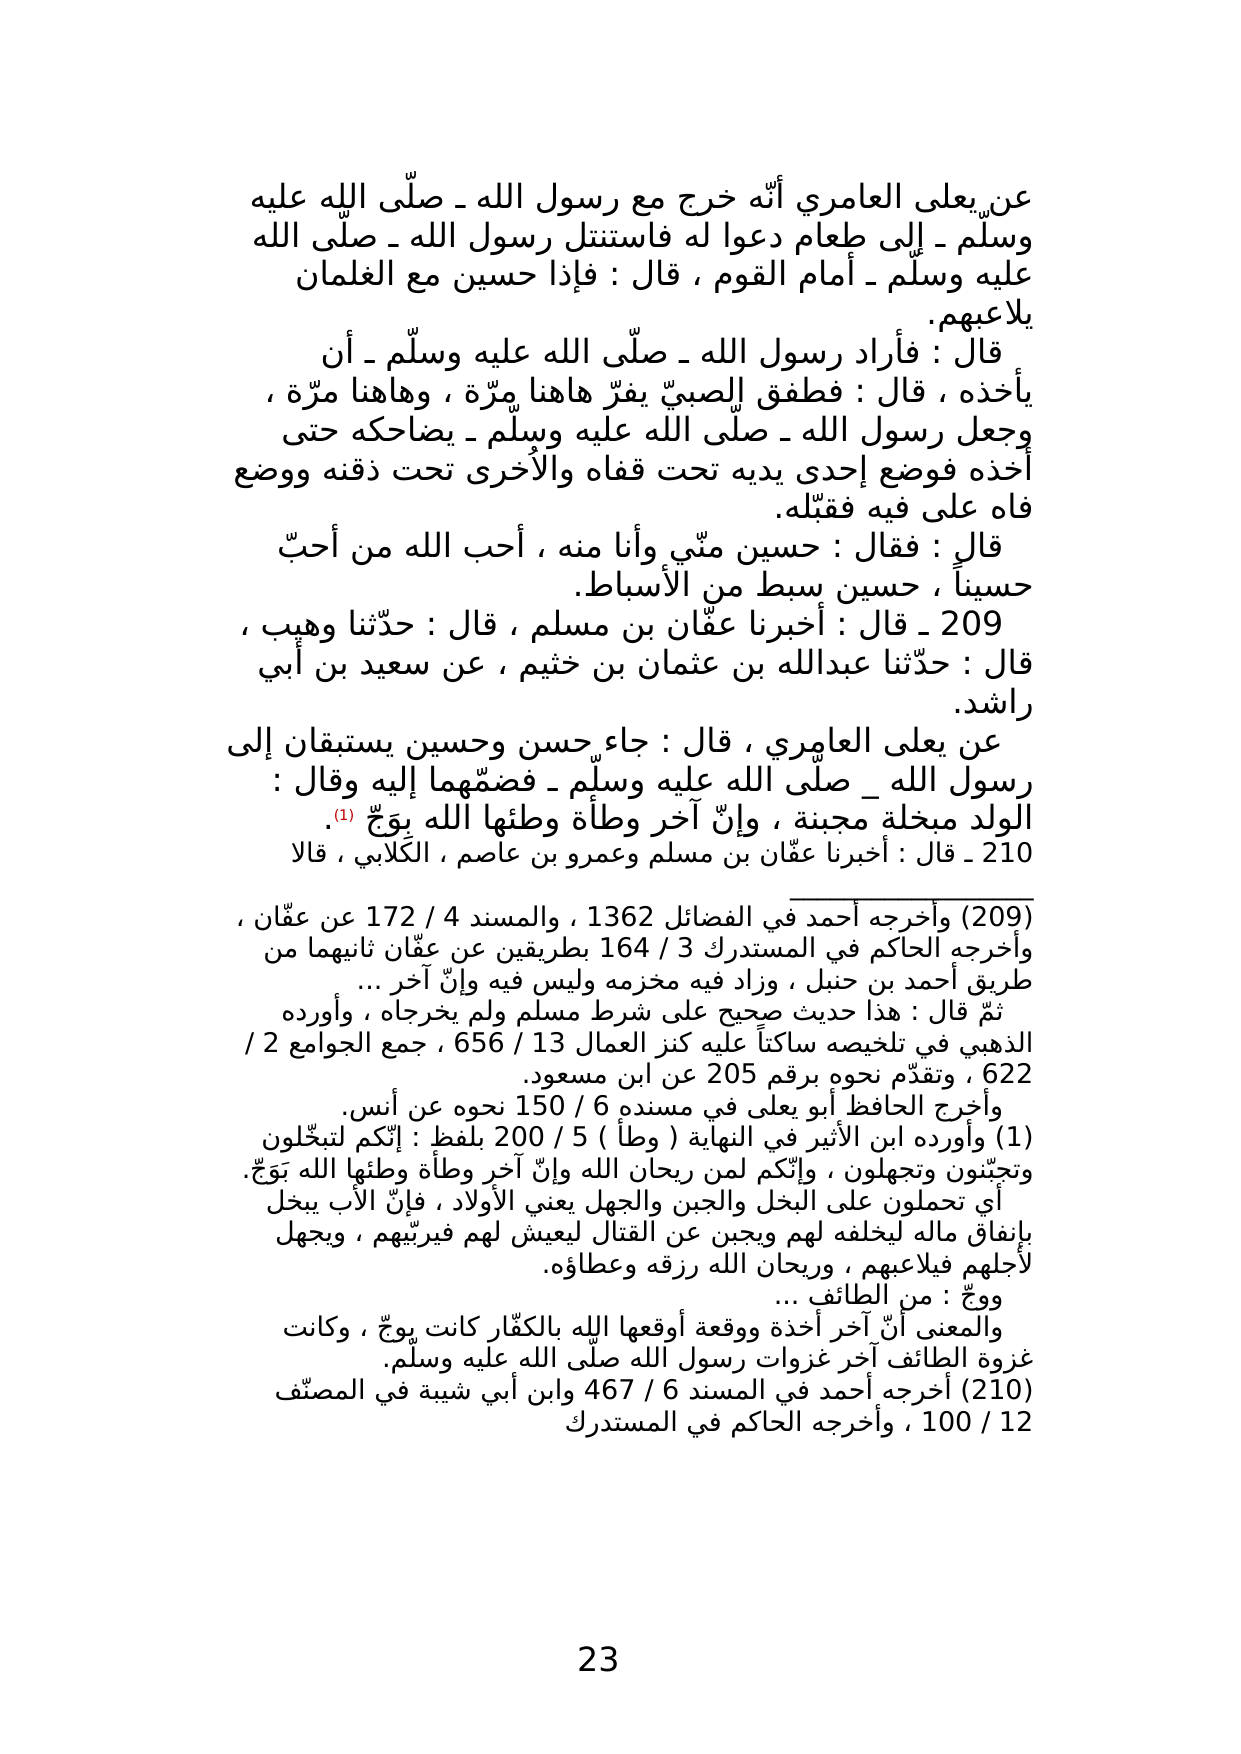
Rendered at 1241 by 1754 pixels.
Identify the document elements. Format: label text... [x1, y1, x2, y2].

text (210) أخرجه أحمد في المسند 6 / 467 وابن أبي شيبة في المصنّف 12 / 100 ، وأخرجه الحاكم في المستدرك [222, 1374, 1033, 1437]
text 210 ـ قال : أخبرنا عفّان بن مسلم وعمرو بن عاصم ، الكلابي ، قالا __________________ [222, 838, 1033, 901]
text (1) وأورده ابن الأثير في النهاية ( وطأ ) 5 / 200 بلفظ : إنّكم لتبخّلون وتجبّنون وتجهلون ، وإنّكم لمن ريحان الله وإنّ آخر وطأة وطئها الله بَوَجّ. [222, 1122, 1033, 1185]
text قال : فقال : حسين منّي وأنا منه ، أحب الله من أحبّ حسيناً ، حسين سبط من الأسباط. [222, 527, 1033, 604]
text ووجّ : من الطائف ... [222, 1279, 1033, 1311]
text قال : فأراد رسول الله ـ صلّى الله عليه وسلّم ـ أن يأخذه ، قال : فطفق الصبيّ يفرّ هاهنا مرّة ، وهاهنا مرّة ، وجعل رسول الله ـ صلّى الله عليه وسلّم ـ يضاحكه حتى أخذه فوضع إحدى يديه تحت قفاه والاُخرى تحت ذقنه ووضع فاه على فيه فقبّله. [222, 333, 1033, 527]
text 209 ـ قال : أخبرنا عفّان بن مسلم ، قال : حدّثنا وهيب ، قال : حدّثنا عبدالله بن عثمان بن خثيم ، عن سعيد بن أبي راشد. [222, 604, 1033, 721]
text أي تحملون على البخل والجبن والجهل يعني الأولاد ، فإنّ الأب يبخل بإنفاق ماله ليخلفه لهم ويجبن عن القتال ليعيش لهم فيربّيهم ، ويجهل لأجلهم فيلاعبهم ، وريحان الله رزقه وعطاؤه. [222, 1185, 1033, 1279]
text ثمّ قال : هذا حديث صحيح على شرط مسلم ولم يخرجاه ، وأورده الذهبي في تلخيصه ساكتاً عليه كنز العمال 13 / 656 ، جمع الجوامع 2 / 622 ، وتقدّم نحوه برقم 205 عن ابن مسعود. [222, 996, 1033, 1090]
text عن يعلى العامري ، قال : جاء حسن وحسين يستبقان إلى رسول الله _ صلّى الله عليه وسلّم ـ فضمّهما إليه وقال : الولد مبخلة مجبنة ، وإنّ آخر وطأة وطئها الله بِوَجّ (1). [222, 721, 1033, 838]
text وأخرج الحافظ أبو يعلى في مسنده 6 / 150 نحوه عن أنس. [222, 1090, 1033, 1122]
text والمعنى أنّ آخر أخذة ووقعة أوقعها الله بالكفّار كانت بوجّ ، وكانت غزوة الطائف آخر غزوات رسول الله صلّى الله عليه وسلّم. [222, 1311, 1033, 1374]
text (209) وأخرجه أحمد في الفضائل 1362 ، والمسند 4 / 172 عن عفّان ، وأخرجه الحاكم في المستدرك 3 / 164 بطريقين عن عفّان ثانيهما من طريق أحمد بن حنبل ، وزاد فيه مخزمه وليس فيه وإنّ آخر ... [222, 901, 1033, 996]
text عن يعلى العامري أنّه خرج مع رسول الله ـ صلّى الله عليه وسلّم ـ إلى طعام دعوا له فاستنتل رسول الله ـ صلّى الله عليه وسلّم ـ أمام القوم ، قال : فإذا حسين مع الغلمان يلاعبهم. [222, 177, 1033, 333]
